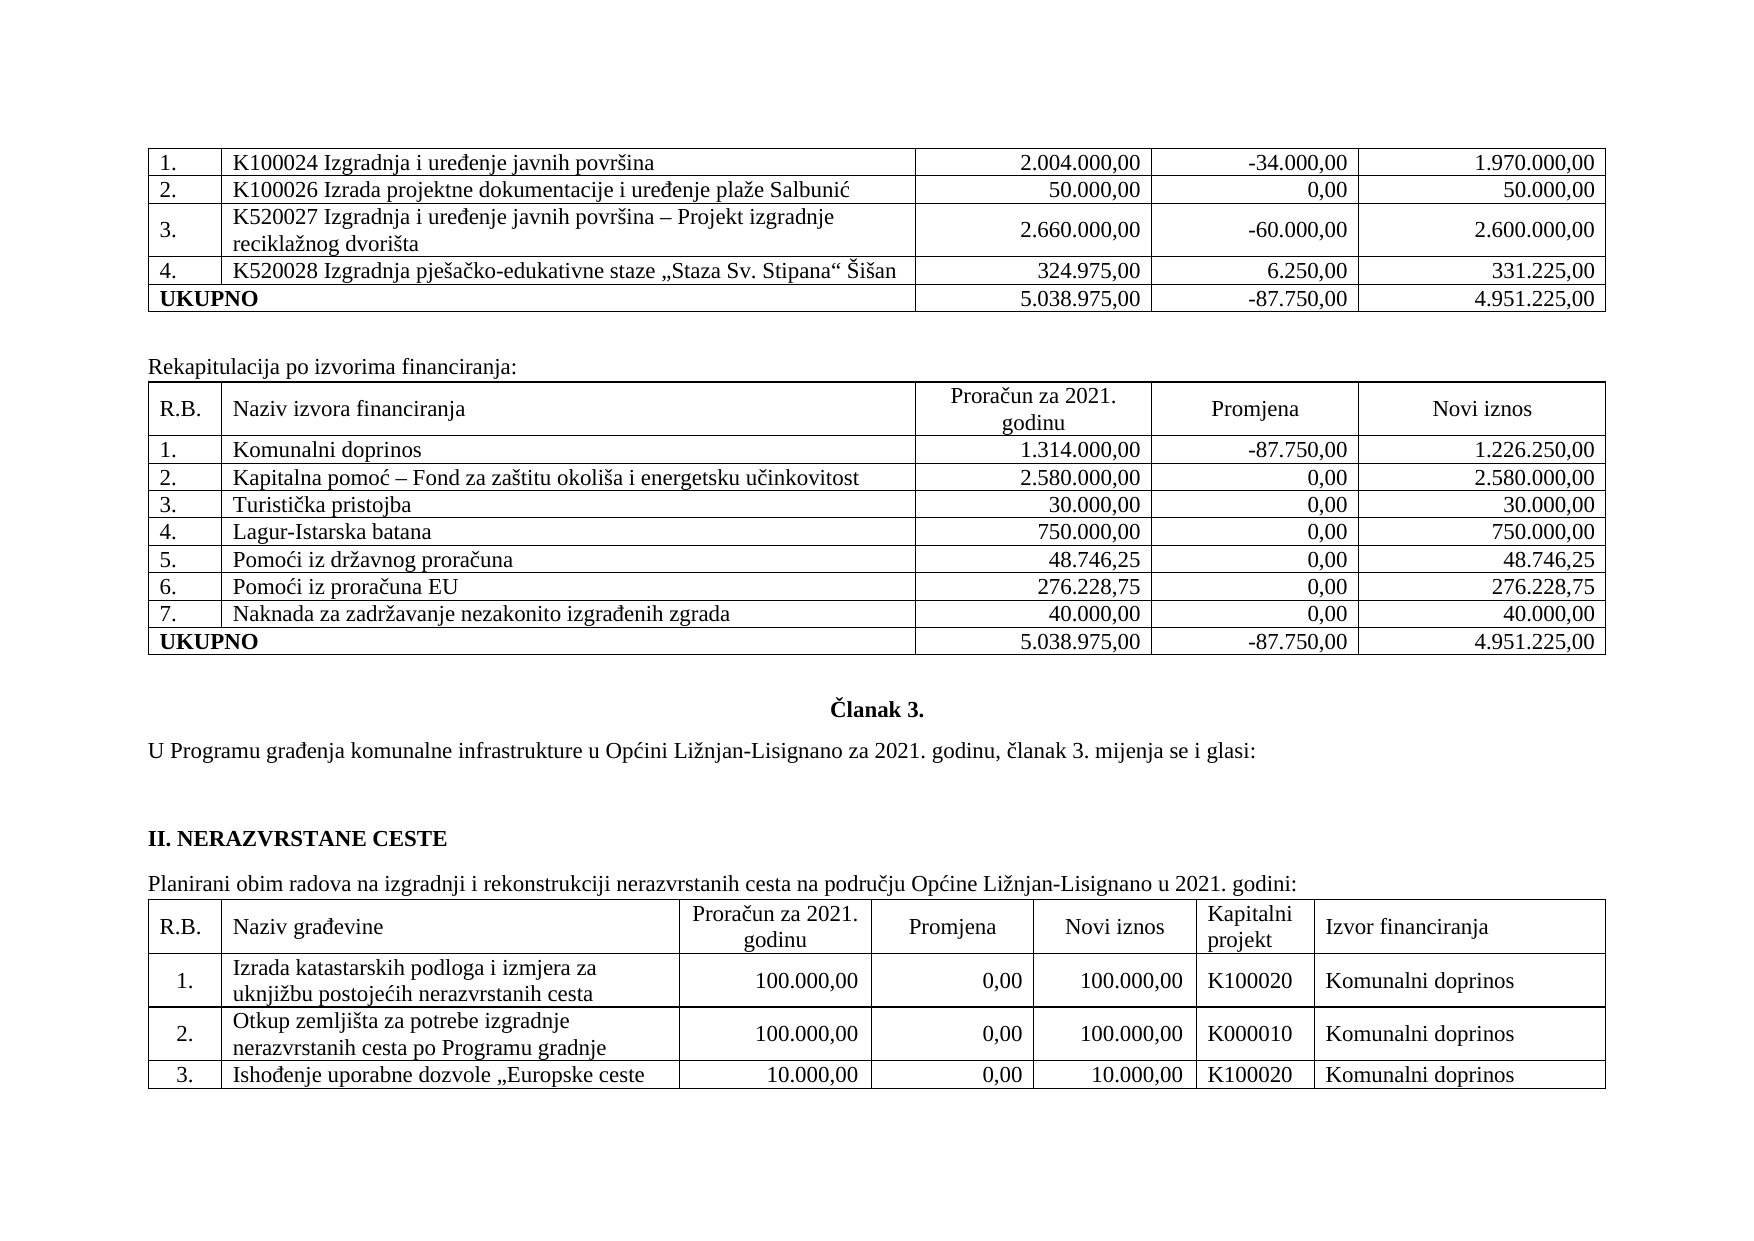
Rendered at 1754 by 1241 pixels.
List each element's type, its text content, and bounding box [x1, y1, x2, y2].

table_cell 40.000,00 [916, 601, 1151, 627]
table_cell 2.580.000,00 [1359, 464, 1605, 490]
table_cell 2. [149, 176, 221, 202]
table_cell 100.000,00 [680, 954, 871, 1006]
table_cell K520027 Izgradnja i uređenje javnih površina – Projekt izgradnje reciklažnog dvorišta [222, 204, 915, 256]
table_cell UKUPNO [149, 285, 915, 311]
table_cell 100.000,00 [1034, 1008, 1196, 1060]
table_cell 40.000,00 [1359, 601, 1605, 627]
text Rekapitulacija po izvorima financiranja: [148, 353, 1606, 379]
table_cell -87.750,00 [1152, 628, 1358, 654]
table_header Novi iznos [1034, 900, 1196, 953]
table_cell 100.000,00 [1034, 954, 1196, 1006]
table_cell K100020 [1197, 954, 1314, 1006]
table_cell 2.580.000,00 [916, 464, 1151, 490]
table_cell 1.970.000,00 [1359, 149, 1605, 175]
table_cell 0,00 [1152, 176, 1358, 202]
table_cell Lagur-Istarska batana [222, 518, 915, 545]
table_cell K100026 Izrada projektne dokumentacije i uređenje plaže Salbunić [222, 176, 915, 202]
table_cell 48.746,25 [1359, 546, 1605, 572]
table_cell 5.038.975,00 [916, 285, 1151, 311]
table_cell 3. [149, 1061, 221, 1087]
table_cell 324.975,00 [916, 257, 1151, 283]
table_cell 276.228,75 [1359, 573, 1605, 599]
table_cell Pomoći iz državnog proračuna [222, 546, 915, 572]
table_cell 1. [149, 149, 221, 175]
table_cell 2.004.000,00 [916, 149, 1151, 175]
table_cell Pomoći iz proračuna EU [222, 573, 915, 599]
table_cell 30.000,00 [1359, 491, 1605, 517]
table_header Naziv građevine [222, 900, 679, 953]
text II. NERAZVRSTANE CESTE [148, 825, 1606, 852]
table_cell K000010 [1197, 1008, 1314, 1060]
table_cell 10.000,00 [1034, 1061, 1196, 1087]
table_cell 2.660.000,00 [916, 204, 1151, 256]
table_cell 1.226.250,00 [1359, 436, 1605, 462]
table_cell Kapitalna pomoć – Fond za zaštitu okoliša i energetsku učinkovitost [222, 464, 915, 490]
text U Programu građenja komunalne infrastrukture u Općini Ližnjan-Lisignano za 2021. godinu, članak 3. mijenja se i glasi: [148, 737, 1606, 763]
table_cell 50.000,00 [916, 176, 1151, 202]
table_cell 4.951.225,00 [1359, 628, 1605, 654]
table_cell Komunalni doprinos [1315, 954, 1605, 1006]
table_cell 30.000,00 [916, 491, 1151, 517]
table_cell K100020 [1197, 1061, 1314, 1087]
table_cell 50.000,00 [1359, 176, 1605, 202]
table_cell -34.000,00 [1152, 149, 1358, 175]
table_cell 750.000,00 [1359, 518, 1605, 545]
table_cell UKUPNO [149, 628, 915, 654]
table_cell Turistička pristojba [222, 491, 915, 517]
table_header Izvor financiranja [1315, 900, 1605, 953]
table_cell 48.746,25 [916, 546, 1151, 572]
table_header Proračun za 2021. godinu [916, 383, 1151, 435]
table_cell 4. [149, 257, 221, 283]
table_cell K100024 Izgradnja i uređenje javnih površina [222, 149, 915, 175]
table_cell 1. [149, 436, 221, 462]
table_cell 6. [149, 573, 221, 599]
table_cell 3. [149, 204, 221, 256]
table_cell 10.000,00 [680, 1061, 871, 1087]
table_header R.B. [149, 900, 221, 953]
table_cell 276.228,75 [916, 573, 1151, 599]
table_cell Komunalni doprinos [1315, 1008, 1605, 1060]
table_cell 1.314.000,00 [916, 436, 1151, 462]
table_header Novi iznos [1359, 383, 1605, 435]
table_cell 1. [149, 954, 221, 1006]
text Planirani obim radova na izgradnji i rekonstrukciji nerazvrstanih cesta na području Općine Ližnjan-Lisignano u 2021. godini: [148, 870, 1606, 897]
table_header R.B. [149, 383, 221, 435]
table_cell 750.000,00 [916, 518, 1151, 545]
table_cell Komunalni doprinos [1315, 1061, 1605, 1087]
table_cell 100.000,00 [680, 1008, 871, 1060]
table_cell 4. [149, 518, 221, 545]
table_cell 3. [149, 491, 221, 517]
table_header Naziv izvora financiranja [222, 383, 915, 435]
table_cell 0,00 [1152, 518, 1358, 545]
table_cell 2. [149, 1008, 221, 1060]
table_cell 2. [149, 464, 221, 490]
table_cell 4.951.225,00 [1359, 285, 1605, 311]
table_cell 5.038.975,00 [916, 628, 1151, 654]
table_cell 0,00 [1152, 546, 1358, 572]
table_cell Izrada katastarskih podloga i izmjera za uknjižbu postojećih nerazvrstanih cesta [222, 954, 679, 1006]
table_cell 6.250,00 [1152, 257, 1358, 283]
table_cell 0,00 [1152, 573, 1358, 599]
table_cell 0,00 [1152, 464, 1358, 490]
table_cell 0,00 [1152, 601, 1358, 627]
table_cell 0,00 [1152, 491, 1358, 517]
table_cell 2.600.000,00 [1359, 204, 1605, 256]
table_header Kapitalni projekt [1197, 900, 1314, 953]
table_cell 0,00 [872, 1061, 1033, 1087]
table_cell K520028 Izgradnja pješačko-edukativne staze „Staza Sv. Stipana“ Šišan [222, 257, 915, 283]
table_cell 7. [149, 601, 221, 627]
table_cell -60.000,00 [1152, 204, 1358, 256]
text Članak 3. [148, 696, 1606, 723]
table_header Promjena [1152, 383, 1358, 435]
table_cell 331.225,00 [1359, 257, 1605, 283]
table_cell Otkup zemljišta za potrebe izgradnje nerazvrstanih cesta po Programu gradnje [222, 1008, 679, 1060]
table_cell 0,00 [872, 1008, 1033, 1060]
table_header Proračun za 2021. godinu [680, 900, 871, 953]
table_header Promjena [872, 900, 1033, 953]
table_cell Naknada za zadržavanje nezakonito izgrađenih zgrada [222, 601, 915, 627]
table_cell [222, 1061, 679, 1087]
table_cell 0,00 [872, 954, 1033, 1006]
table_cell Komunalni doprinos [222, 436, 915, 462]
table_cell 5. [149, 546, 221, 572]
table_cell -87.750,00 [1152, 436, 1358, 462]
table_cell -87.750,00 [1152, 285, 1358, 311]
